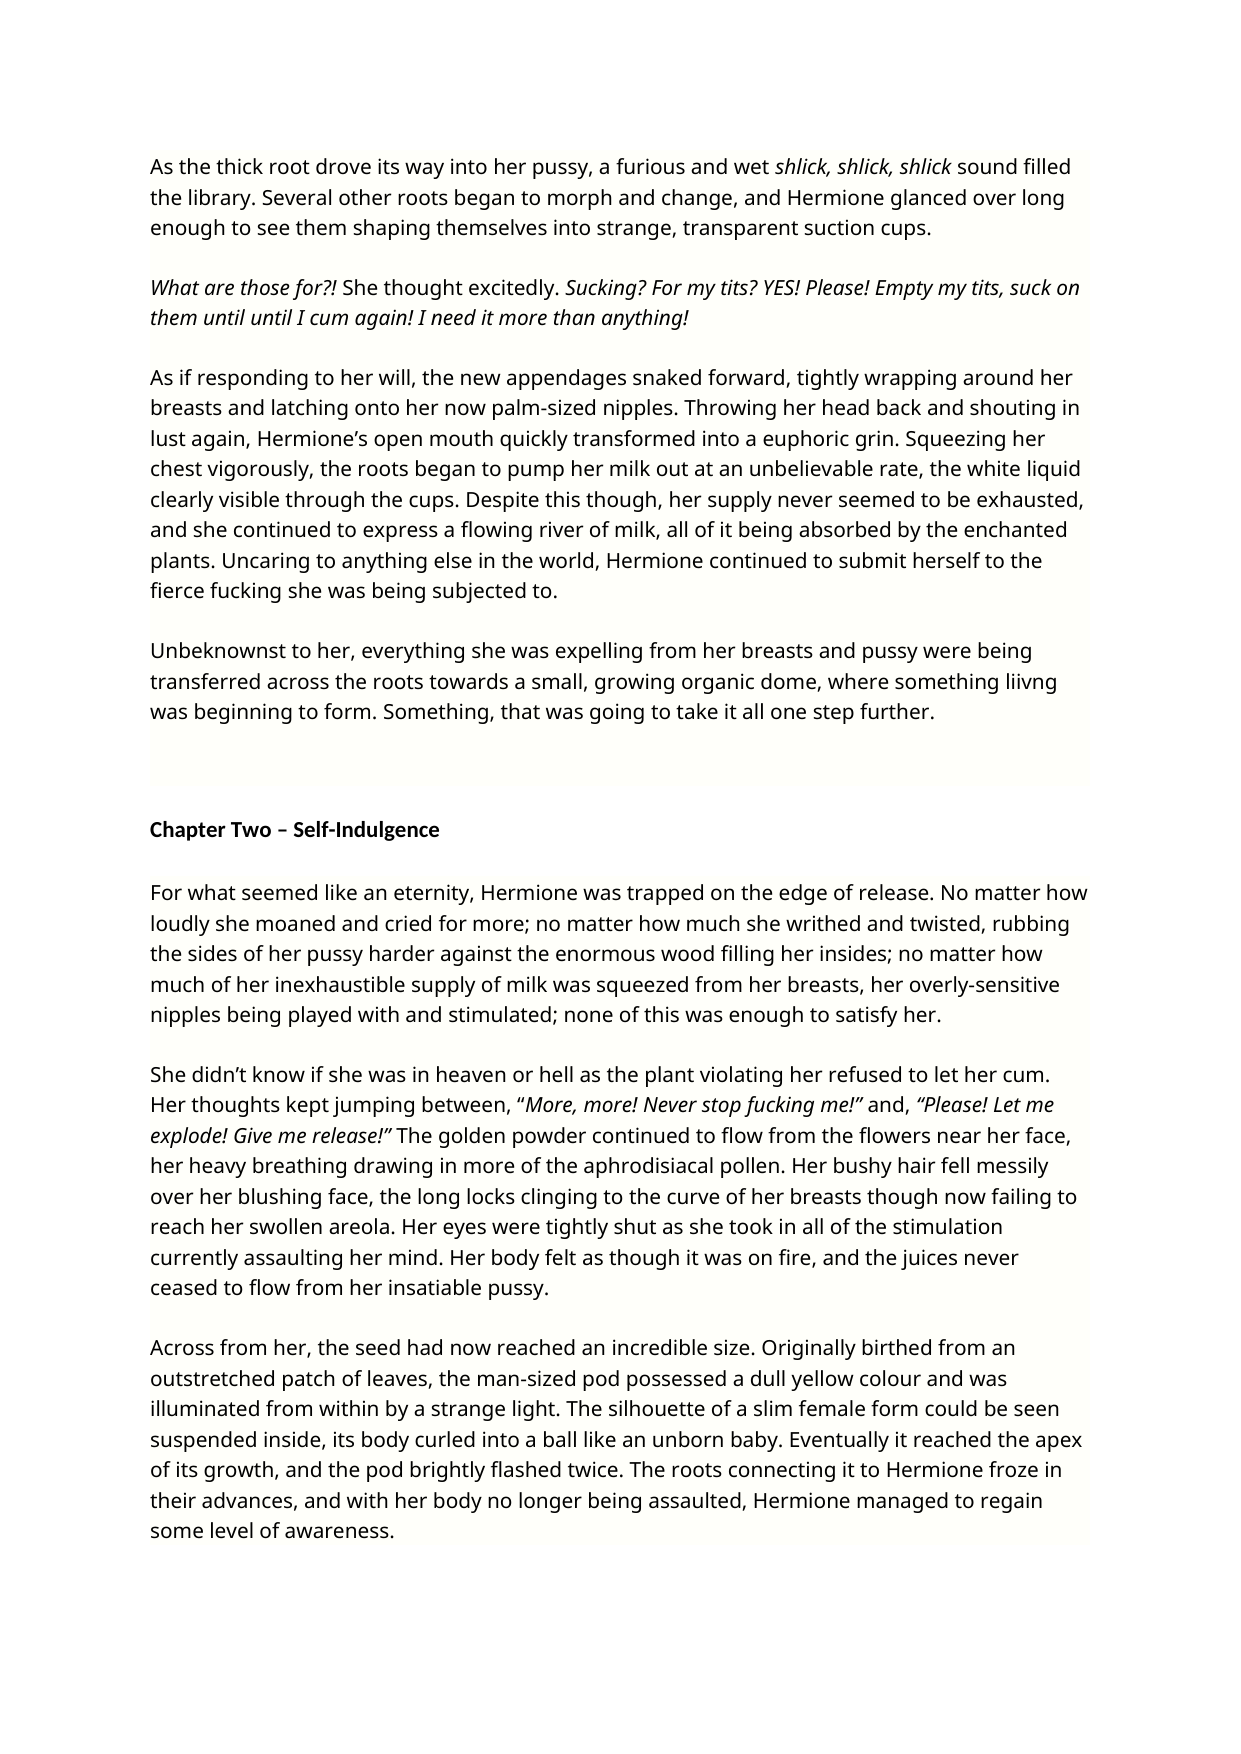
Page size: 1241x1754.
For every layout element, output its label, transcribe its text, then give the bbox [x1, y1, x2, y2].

text She didn’t know if she was in heaven or hell as the plant violating her refused to let her cum. Her thoughts kept jumping between, “More, more! Never stop fucking me!” and, “Please! Let me explode! Give me release!” The golden powder continued to flow from the flowers near her face, her heavy breathing drawing in more of the aphrodisiacal pollen. Her bushy hair fell messily over her blushing face, the long locks clinging to the curve of her breasts though now failing to reach her swollen areola. Her eyes were tightly shut as she took in all of the stimulation currently assaulting her mind. Her body felt as though it was on fire, and the juices never ceased to flow from her insatiable pussy. [150, 1058, 1090, 1302]
text As the thick root drove its way into her pussy, a furious and wet shlick, shlick, shlick sound filled the library. Several other roots began to morph and change, and Hermione glanced over long enough to see them shaping themselves into strange, transparent suction cups. [150, 150, 1090, 242]
text What are those for?! She thought excitedly. Sucking? For my tits? YES! Please! Empty my tits, suck on them until until I cum again! I need it more than anything! [150, 271, 1090, 332]
text For what seemed like an eternity, Hermione was trapped on the edge of release. No matter how loudly she moaned and cried for more; no matter how much she writhed and twisted, rubbing the sides of her pussy harder against the enormous wood filling her insides; no matter how much of her inexhaustible supply of milk was squeezed from her breasts, her overly-sensitive nipples being played with and stimulated; none of this was enough to satisfy her. [150, 876, 1090, 1029]
text Across from her, the seed had now reached an incredible size. Originally birthed from an outstretched patch of leaves, the man-sized pod possessed a dull yellow colour and was illuminated from within by a strange light. The silhouette of a slim female form could be seen suspended inside, its body curled into a ball like an unborn baby. Eventually it reached the apex of its growth, and the pod brightly flashed twice. The roots connecting it to Hermione froze in their advances, and with her body no longer being assaulted, Hermione managed to regain some level of awareness. [150, 1331, 1090, 1545]
text As if responding to her will, the new appendages snaked forward, tightly wrapping around her breasts and latching onto her now palm-sized nipples. Throwing her head back and shouting in lust again, Hermione’s open mouth quickly transformed into a euphoric grin. Squeezing her chest vigorously, the roots began to pump her milk out at an unbelievable rate, the white liquid clearly visible through the cups. Despite this though, her supply never seemed to be exhausted, and she continued to express a flowing river of milk, all of it being absorbed by the enchanted plants. Uncaring to anything else in the world, Hermione continued to submit herself to the fierce fucking she was being subjected to. [150, 361, 1090, 605]
text Chapter Two – Self-Indulgence [150, 815, 1090, 843]
text Unbeknownst to her, everything she was expelling from her breasts and pussy were being transferred across the roots towards a small, growing organic dome, where something liivng was beginning to form. Something, that was going to take it all one step further. [150, 634, 1090, 726]
